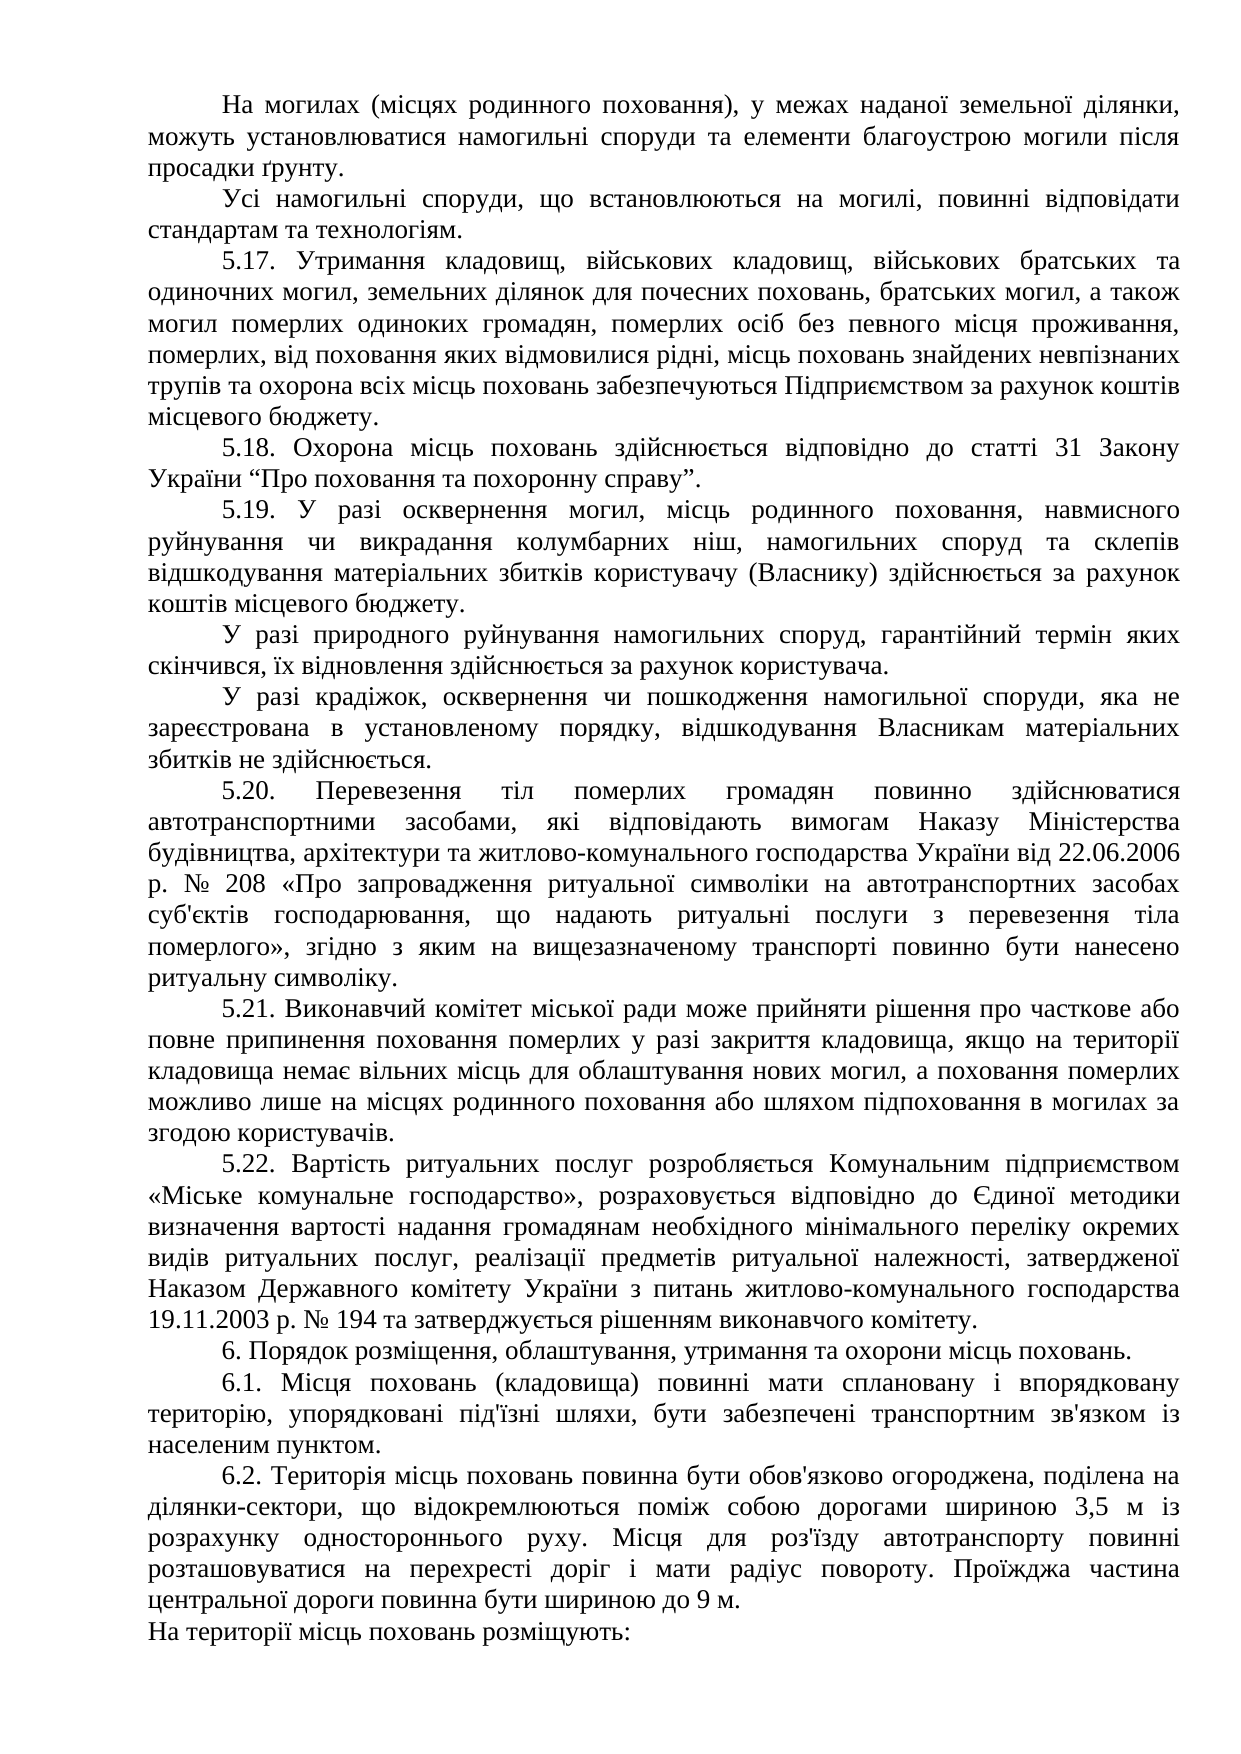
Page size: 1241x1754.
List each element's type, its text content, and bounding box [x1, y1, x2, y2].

text У разі крадіжок, осквернення чи пошкодження намогильної споруди, яка не зареєстрована в установленому порядку, відшкодування Власникам матеріальних збитків не здійснюється. [148, 680, 1181, 774]
text 6.2. Територія місць поховань повинна бути обов'язково огороджена, поділена на ділянки-сектори, що відокремлюються поміж собою дорогами шириною 3,5 м із розрахунку одностороннього руху. Місця для роз'їзду автотранспорту повинні розташовуватися на перехресті доріг і мати радіус повороту. Проїжджа частина центральної дороги повинна бути шириною до 9 м. [148, 1459, 1181, 1615]
text 5.21. Виконавчий комітет міської ради може прийняти рішення про часткове або повне припинення поховання померлих у разі закриття кладовища, якщо на території кладовища немає вільних місць для облаштування нових могил, а поховання померлих можливо лише на місцях родинного поховання або шляхом підпоховання в могилах за згодою користувачів. [148, 992, 1181, 1148]
text 6.1. Місця поховань (кладовища) повинні мати сплановану і впорядковану територію, упорядковані під'їзні шляхи, бути забезпечені транспортним зв'язком із населеним пунктом. [148, 1366, 1181, 1459]
text На території місць поховань розміщують: [148, 1615, 1181, 1646]
text 5.17. Утримання кладовищ, військових кладовищ, військових братських та одиночних могил, земельних ділянок для почесних поховань, братських могил, а також могил померлих одиноких громадян, померлих осіб без певного місця проживання, померлих, від поховання яких відмовилися рідні, місць поховань знайдених невпізнаних трупів та охорона всіх місць поховань забезпечуються Підприємством за рахунок коштів місцевого бюджету. [148, 244, 1181, 431]
text У разі природного руйнування намогильних споруд, гарантійний термін яких скінчився, їх відновлення здійснюється за рахунок користувача. [148, 618, 1181, 680]
text 5.22. Вартість ритуальних послуг розробляється Комунальним підприємством «Міське комунальне господарство», розраховується відповідно до Єдиної методики визначення вартості надання громадянам необхідного мінімального переліку окремих видів ритуальних послуг, реалізації предметів ритуальної належності, затвердженої Наказом Державного комітету України з питань житлово-комунального господарства 19.11.2003 р. № 194 та затверджується рішенням виконавчого комітету. [148, 1148, 1181, 1334]
text 5.18. Охорона місць поховань здійснюється відповідно до статті 31 Закону України “Про поховання та похоронну справу”. [148, 431, 1181, 493]
text На могилах (місцях родинного поховання), у межах наданої земельної ділянки, можуть установлюватися намогильні споруди та елементи благоустрою могили після просадки ґрунту. [148, 89, 1181, 182]
text 6. Порядок розміщення, облаштування, утримання та охорони місць поховань. [148, 1334, 1181, 1366]
text 5.20. Перевезення тіл померлих громадян повинно здійснюватися автотранспортними засобами, які відповідають вимогам Наказу Міністерства будівництва, архітектури та житлово-комунального господарства України від 22.06.2006 р. № 208 «Про запровадження ритуальної символіки на автотранспортних засобах суб'єктів господарювання, що надають ритуальні послуги з перевезення тіла померлого», згідно з яким на вищезазначеному транспорті повинно бути нанесено ритуальну символіку. [148, 774, 1181, 992]
text Усі намогильні споруди, що встановлюються на могилі, повинні відповідати стандартам та технологіям. [148, 182, 1181, 244]
text 5.19. У разі осквернення могил, місць родинного поховання, навмисного руйнування чи викрадання колумбарних ніш, намогильних споруд та склепів відшкодування матеріальних збитків користувачу (Власнику) здійснюється за рахунок коштів місцевого бюджету. [148, 493, 1181, 618]
